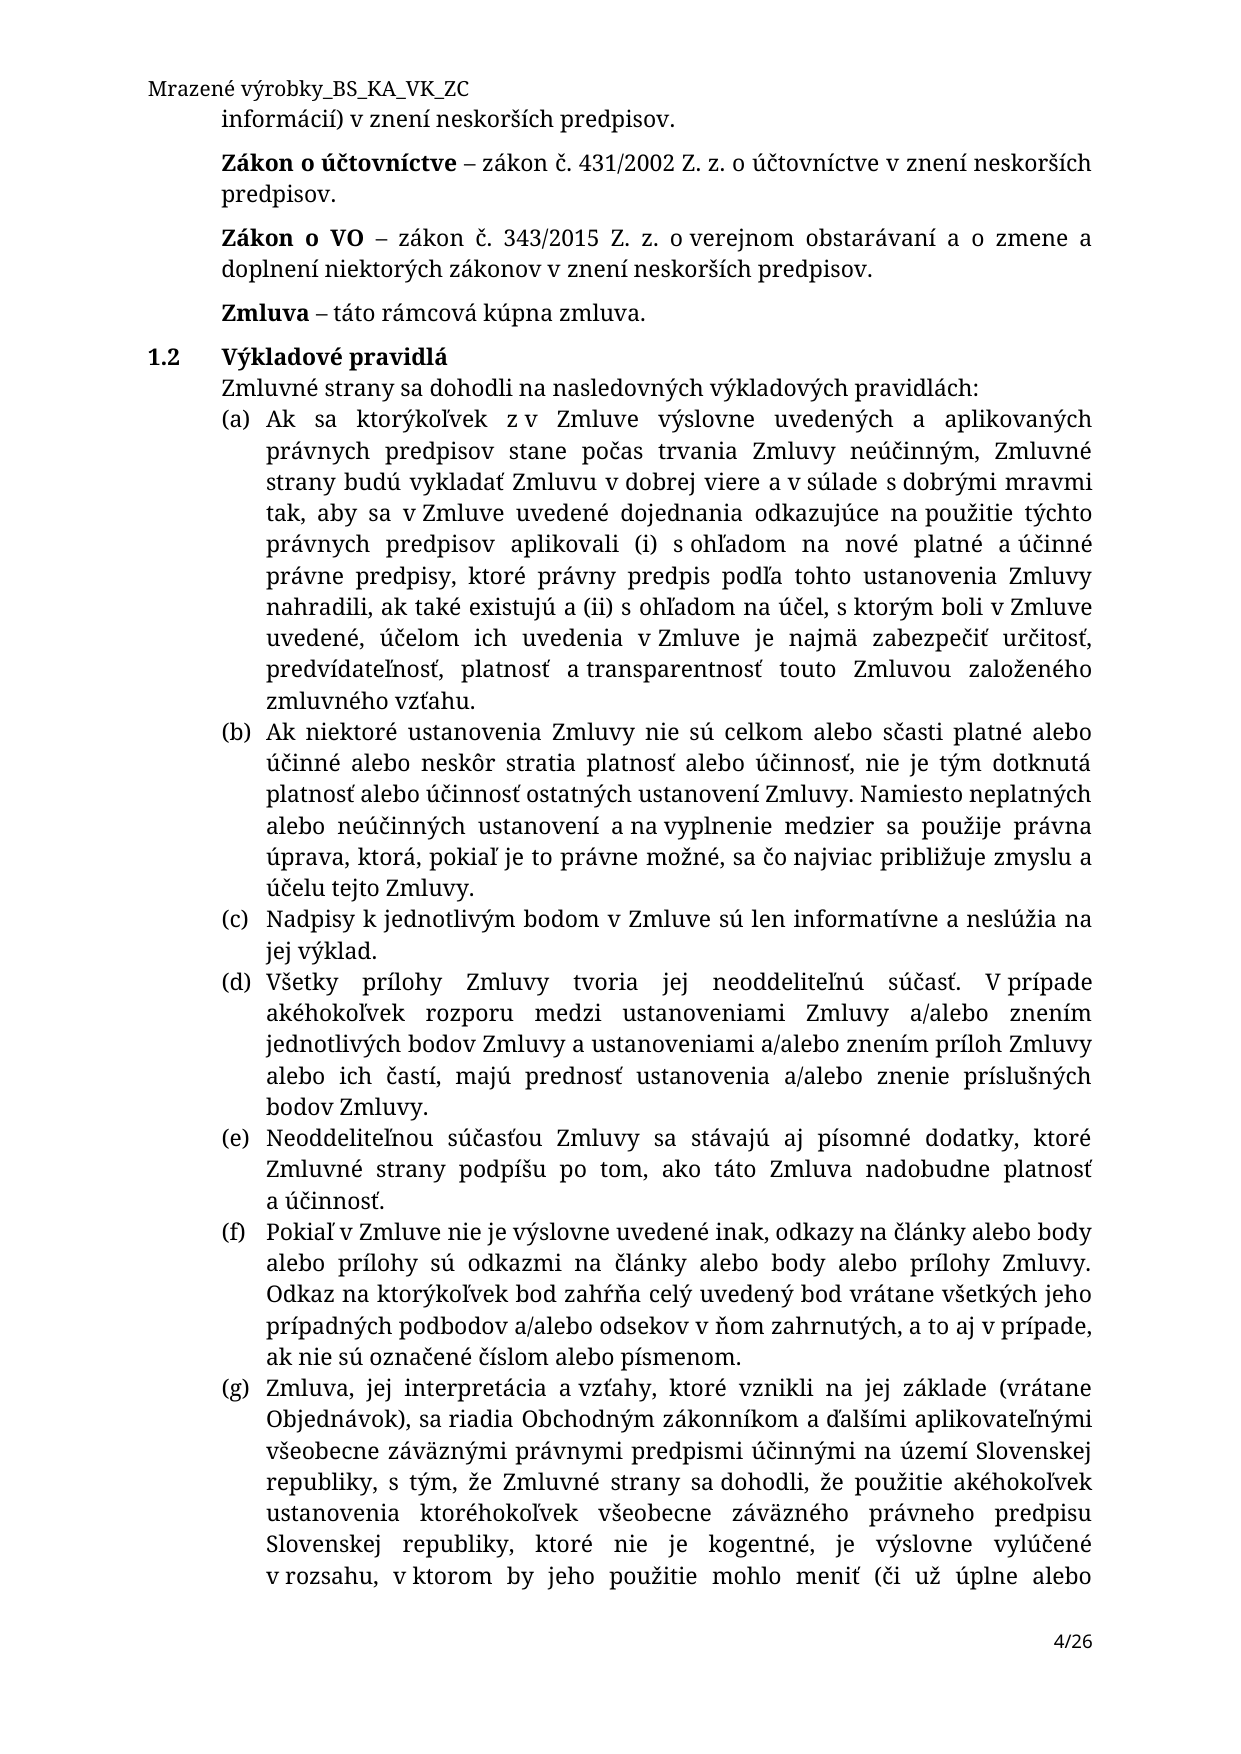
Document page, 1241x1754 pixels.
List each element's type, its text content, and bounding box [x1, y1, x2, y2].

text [221, 1372, 1093, 1591]
text Zmluva – táto rámcová kúpna zmluva. [221, 297, 1093, 328]
text 1.2 Výkladové pravidlá [148, 341, 1093, 372]
text (e) Neoddeliteľnou súčasťou Zmluvy sa stávajú aj písomné dodatky, ktoré Zmluvné strany podpíšu po tom, ako táto Zmluva nadobudne platnosť a účinnosť. [221, 1122, 1093, 1216]
text (c) Nadpisy k jednotlivým bodom v Zmluve sú len informatívne a neslúžia na jej výklad. [221, 903, 1093, 966]
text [221, 103, 1093, 135]
text (b) Ak niektoré ustanovenia Zmluvy nie sú celkom alebo sčasti platné alebo účinné alebo neskôr stratia platnosť alebo účinnosť, nie je tým dotknutá platnosť alebo účinnosť ostatných ustanovení Zmluvy. Namiesto neplatných alebo neúčinných ustanovení a na vyplnenie medzier sa použije právna úprava, ktorá, pokiaľ je to právne možné, sa čo najviac približuje zmyslu a účelu tejto Zmluvy. [221, 716, 1093, 903]
text Zákon o účtovníctve – zákon č. 431/2002 Z. z. o účtovníctve v znení neskorších predpisov. [221, 147, 1093, 210]
text Zmluvné strany sa dohodli na nasledovných výkladových pravidlách: [148, 372, 1093, 403]
text (f) Pokiaľ v Zmluve nie je výslovne uvedené inak, odkazy na články alebo body alebo prílohy sú odkazmi na články alebo body alebo prílohy Zmluvy. Odkaz na ktorýkoľvek bod zahŕňa celý uvedený bod vrátane všetkých jeho prípadných podbodov a/alebo odsekov v ňom zahrnutých, a to aj v prípade, ak nie sú označené číslom alebo písmenom. [221, 1216, 1093, 1372]
text (a) Ak sa ktorýkoľvek z v Zmluve výslovne uvedených a aplikovaných právnych predpisov stane počas trvania Zmluvy neúčinným, Zmluvné strany budú vykladať Zmluvu v dobrej viere a v súlade s dobrými mravmi tak, aby sa v Zmluve uvedené dojednania odkazujúce na použitie týchto právnych predpisov aplikovali (i) s ohľadom na nové platné a účinné právne predpisy, ktoré právny predpis podľa tohto ustanovenia Zmluvy nahradili, ak také existujú a (ii) s ohľadom na účel, s ktorým boli v Zmluve uvedené, účelom ich uvedenia v Zmluve je najmä zabezpečiť určitosť, predvídateľnosť, platnosť a transparentnosť touto Zmluvou založeného zmluvného vzťahu. [221, 403, 1093, 716]
text Zákon o VO – zákon č. 343/2015 Z. z. o verejnom obstarávaní a o zmene a doplnení niektorých zákonov v znení neskorších predpisov. [221, 222, 1093, 285]
text (d) Všetky prílohy Zmluvy tvoria jej neoddeliteľnú súčasť. V prípade akéhokoľvek rozporu medzi ustanoveniami Zmluvy a/alebo znením jednotlivých bodov Zmluvy a ustanoveniami a/alebo znením príloh Zmluvy alebo ich častí, majú prednosť ustanovenia a/alebo znenie príslušných bodov Zmluvy. [221, 966, 1093, 1122]
